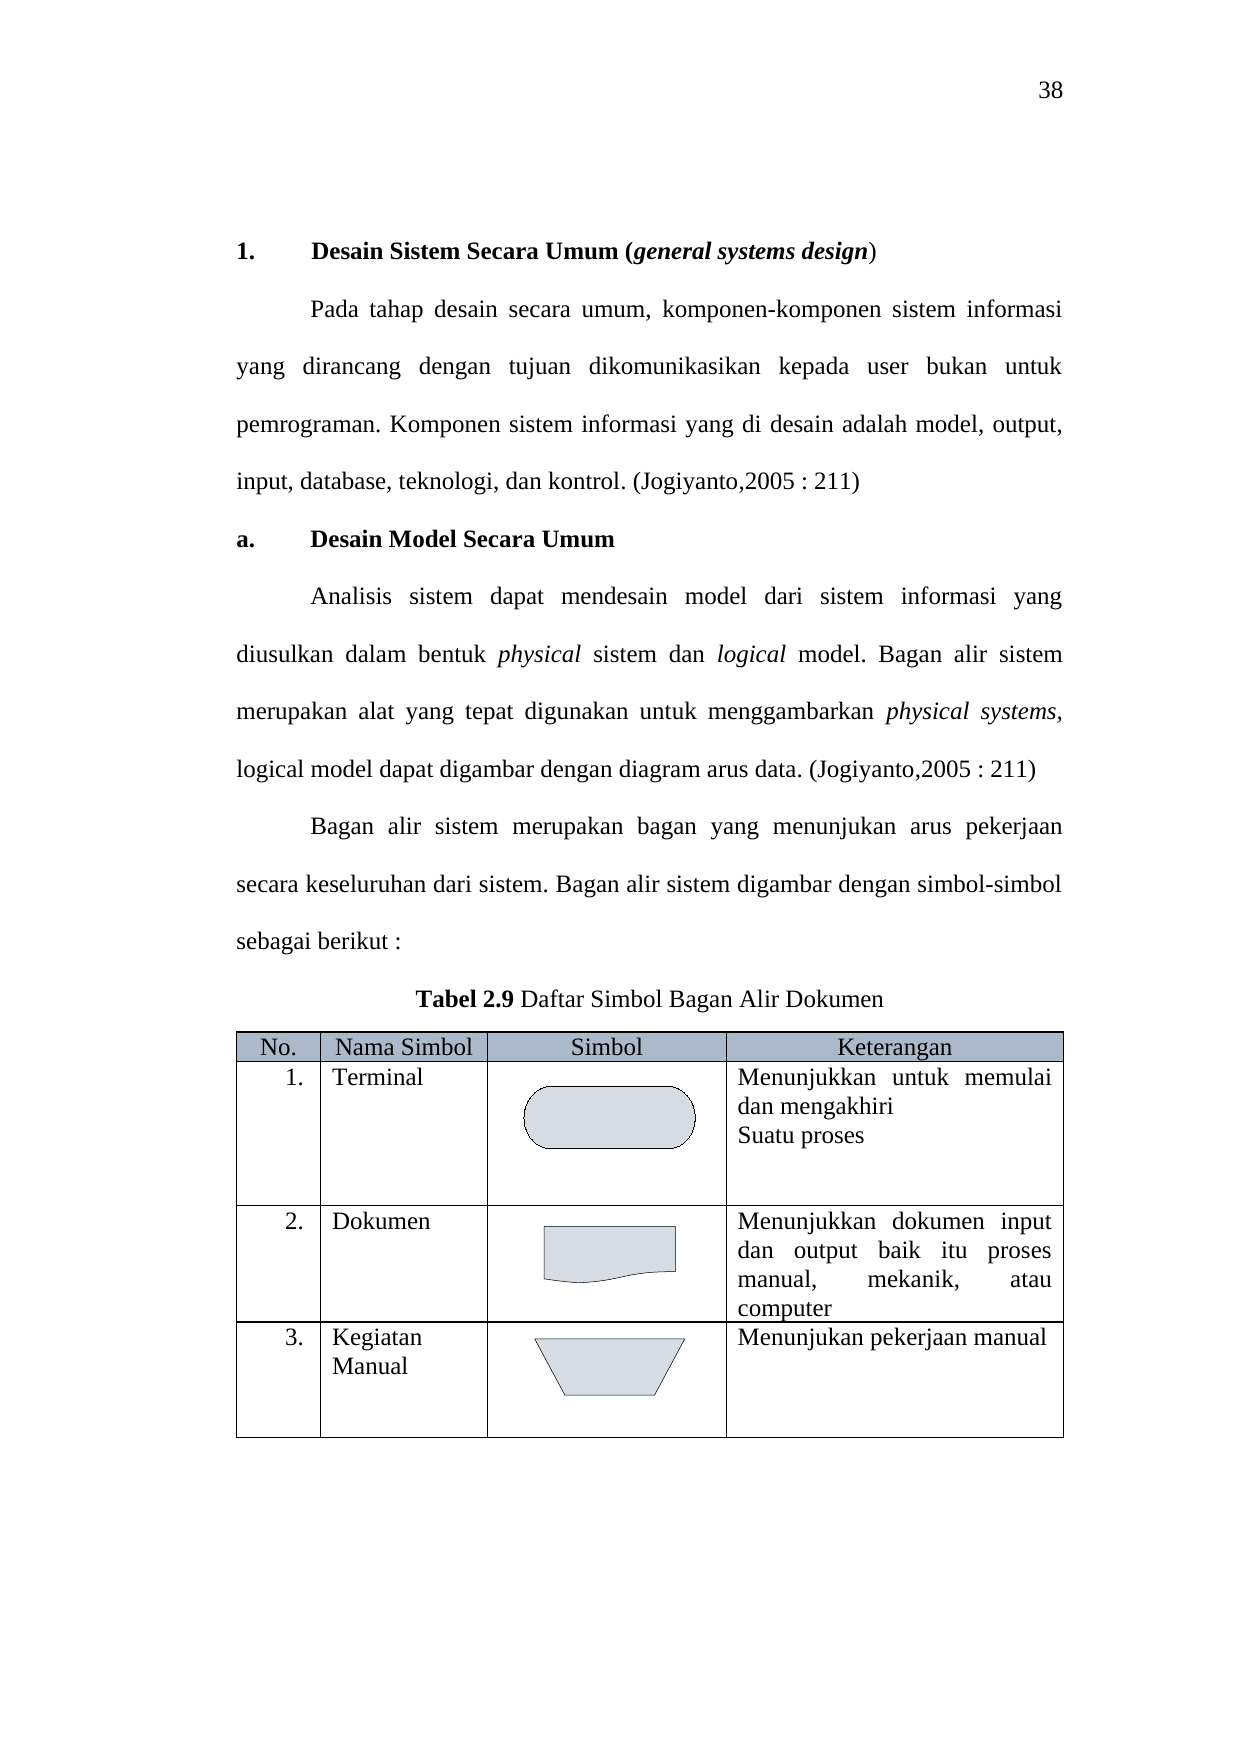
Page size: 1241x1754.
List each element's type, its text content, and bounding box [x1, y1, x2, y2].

text Tabel 2.9 Daftar Simbol Bagan Alir Dokumen [236, 984, 1063, 1012]
table_cell [237, 1323, 320, 1437]
text Pada tahap desain secara umum, komponen-komponen sistem informasi yang dirancang dengan tujuan dikomunikasikan kepada user bukan untuk pemrograman. Komponen sistem informasi yang di desain adalah model, output, input, database, teknologi, dan kontrol. (Jogiyanto,2005 : 211) [236, 294, 1063, 495]
table_cell [488, 1062, 726, 1205]
table_header Simbol [488, 1033, 726, 1061]
text Bagan alir sistem merupakan bagan yang menunjukan arus pekerjaan secara keseluruhan dari sistem. Bagan alir sistem digambar dengan simbol-simbol sebagai berikut : [236, 811, 1063, 955]
table_cell Dokumen [321, 1206, 487, 1321]
table_cell Menunjukan pekerjaan manual [727, 1323, 1063, 1437]
text a. Desain Model Secara Umum [236, 524, 1063, 552]
table_cell Terminal [321, 1062, 487, 1205]
table_cell Kegiatan Manual [321, 1323, 487, 1437]
table_cell [237, 1206, 320, 1321]
table_cell [237, 1062, 320, 1205]
table_cell [488, 1323, 726, 1437]
table_cell [488, 1206, 726, 1321]
table_cell Menunjukkan untuk memulai dan mengakhiri Suatu proses [727, 1062, 1063, 1205]
list Desain Sistem Secara Umum (general systems design) [236, 236, 1063, 265]
table_header Keterangan [727, 1033, 1063, 1061]
table_cell Menunjukkan dokumen input dan output baik itu proses manual, mekanik, atau computer [727, 1206, 1063, 1321]
text Analisis sistem dapat mendesain model dari sistem informasi yang diusulkan dalam bentuk physical sistem dan logical model. Bagan alir sistem merupakan alat yang tepat digunakan untuk menggambarkan physical systems, logical model dapat digambar dengan diagram arus data. (Jogiyanto,2005 : 211) [236, 581, 1063, 782]
table_header No. [237, 1033, 320, 1061]
table_header Nama Simbol [321, 1033, 487, 1061]
